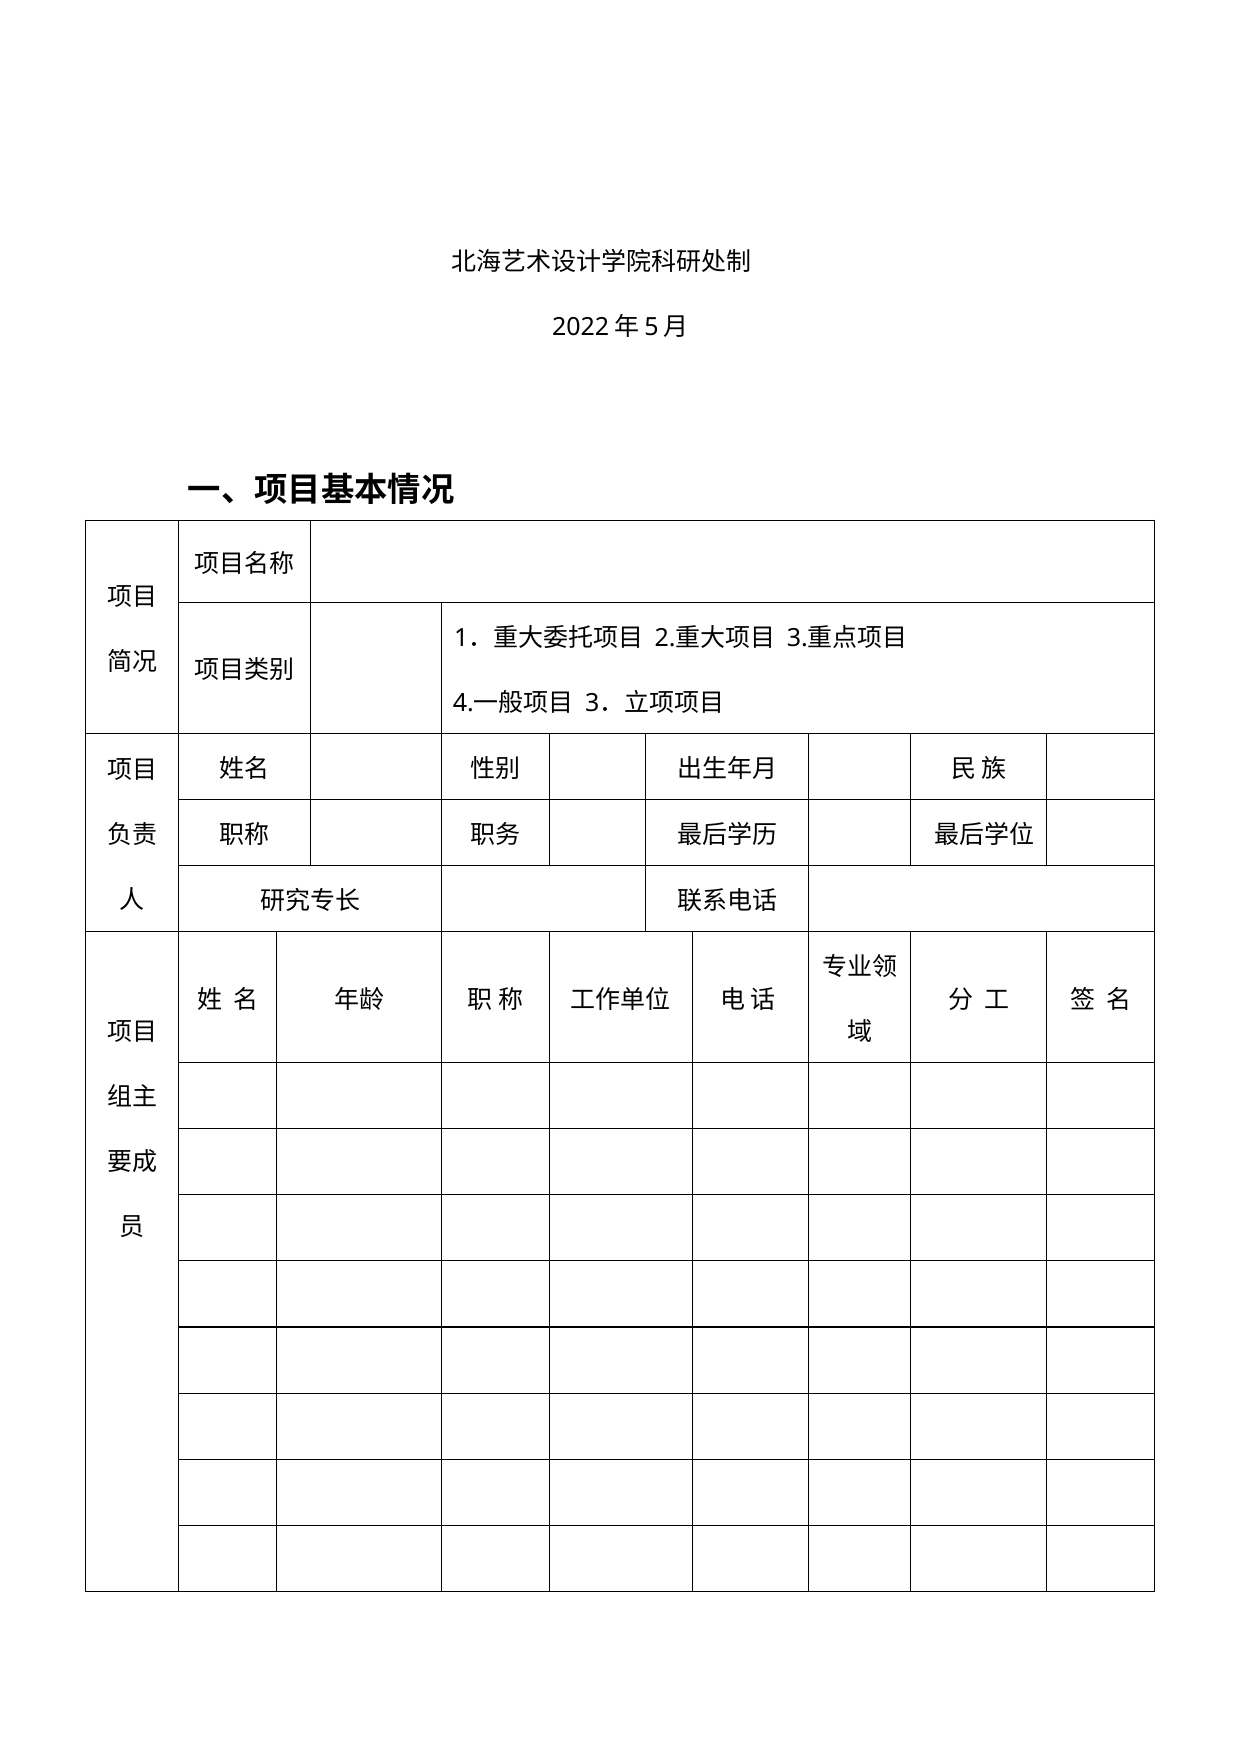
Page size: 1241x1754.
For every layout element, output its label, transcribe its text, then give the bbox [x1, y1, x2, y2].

table_cell 研究专长 [179, 866, 441, 931]
table_cell 最后学历 [646, 800, 808, 865]
table_cell 电 话 [693, 932, 808, 1062]
table_cell [809, 1394, 910, 1458]
table_cell [179, 1195, 276, 1260]
table_cell [277, 1195, 441, 1260]
table_cell 项目类别 [179, 603, 310, 733]
table_cell 最后学位 [911, 800, 1046, 865]
table_cell 姓 名 [179, 932, 276, 1062]
table_cell [1047, 1129, 1154, 1194]
table_cell [442, 1261, 549, 1326]
table_cell [550, 1394, 692, 1458]
table_cell [1047, 800, 1154, 865]
table_cell [1047, 1460, 1154, 1524]
table_cell 项目组主要成员 [86, 932, 178, 1591]
table_cell [277, 1129, 441, 1194]
table_cell 民 族 [911, 734, 1046, 799]
table_cell [550, 800, 645, 865]
table_cell [442, 1063, 549, 1128]
table_cell 出生年月 [646, 734, 808, 799]
table_cell [179, 1328, 276, 1392]
table_cell [550, 1261, 692, 1326]
table_cell [442, 1526, 549, 1591]
table_cell [277, 1261, 441, 1326]
table_cell [442, 1328, 549, 1392]
table_cell [311, 734, 441, 799]
table_cell [911, 1063, 1046, 1128]
table_cell [442, 1460, 549, 1524]
table_cell [1047, 1328, 1154, 1392]
text 北海艺术设计学院科研处制 [219, 227, 885, 292]
table_cell [693, 1195, 808, 1260]
table_cell [911, 1460, 1046, 1524]
table_cell [809, 1129, 910, 1194]
table_cell [1047, 1261, 1154, 1326]
table_cell [1047, 1526, 1154, 1591]
table_cell [693, 1460, 808, 1524]
text 2022年5月 [187, 292, 1053, 357]
table_cell [179, 1063, 276, 1128]
table_header [311, 521, 1154, 602]
table_cell [179, 1129, 276, 1194]
table_cell [693, 1063, 808, 1128]
table_cell 工作单位 [550, 932, 692, 1062]
table_cell [442, 1394, 549, 1458]
table_cell [1047, 734, 1154, 799]
table_cell [911, 1394, 1046, 1458]
table_cell 职称 [179, 800, 310, 865]
table_cell [550, 1063, 692, 1128]
table_cell [911, 1129, 1046, 1194]
table_cell [911, 1195, 1046, 1260]
table_cell 重大委托项目 2.重大项目 3.重点项目 4.一般项目 3．立项项目 [442, 603, 1154, 733]
table_cell [179, 1526, 276, 1591]
table_cell [809, 866, 1154, 931]
table_cell 性别 [442, 734, 549, 799]
table_cell [693, 1261, 808, 1326]
table_cell [1047, 1063, 1154, 1128]
table_cell [809, 1328, 910, 1392]
table_cell [277, 1063, 441, 1128]
table_cell [809, 1526, 910, 1591]
table_cell [693, 1394, 808, 1458]
table_cell [277, 1460, 441, 1524]
table_cell 分 工 [911, 932, 1046, 1062]
table_cell [442, 1195, 549, 1260]
table_header 项目名称 [179, 521, 310, 602]
table_cell [809, 1460, 910, 1524]
table_cell [311, 603, 441, 733]
table_cell [809, 734, 910, 799]
table_cell 职务 [442, 800, 549, 865]
table_cell [550, 734, 645, 799]
table_cell [911, 1328, 1046, 1392]
table_cell [550, 1526, 692, 1591]
table_cell [277, 1526, 441, 1591]
table_cell [1047, 1195, 1154, 1260]
table_cell [911, 1526, 1046, 1591]
table_cell 年龄 [277, 932, 441, 1062]
table_cell [809, 1195, 910, 1260]
table_cell [550, 1460, 692, 1524]
table_cell [550, 1129, 692, 1194]
table_cell [693, 1328, 808, 1392]
text 一、项目基本情况 [187, 454, 1053, 519]
table_cell [550, 1328, 692, 1392]
table_cell [442, 866, 645, 931]
table_cell [277, 1328, 441, 1392]
table_cell [311, 800, 441, 865]
table_cell 姓名 [179, 734, 310, 799]
table_cell [809, 1063, 910, 1128]
table_cell [442, 1129, 549, 1194]
table_cell [179, 1261, 276, 1326]
table_cell 签 名 [1047, 932, 1154, 1062]
table_cell [693, 1526, 808, 1591]
table_cell 职 称 [442, 932, 549, 1062]
table_cell 专业领域 [809, 932, 910, 1062]
table_cell [179, 1394, 276, 1458]
table_cell [809, 1261, 910, 1326]
table_cell 联系电话 [646, 866, 808, 931]
table_cell [911, 1261, 1046, 1326]
table_cell [277, 1394, 441, 1458]
table_cell [809, 800, 910, 865]
table_cell 项目负责人 [86, 734, 178, 931]
table_header 项目简况 [86, 521, 178, 733]
table_cell [1047, 1394, 1154, 1458]
table_cell [693, 1129, 808, 1194]
table_cell [179, 1460, 276, 1524]
table_cell [550, 1195, 692, 1260]
